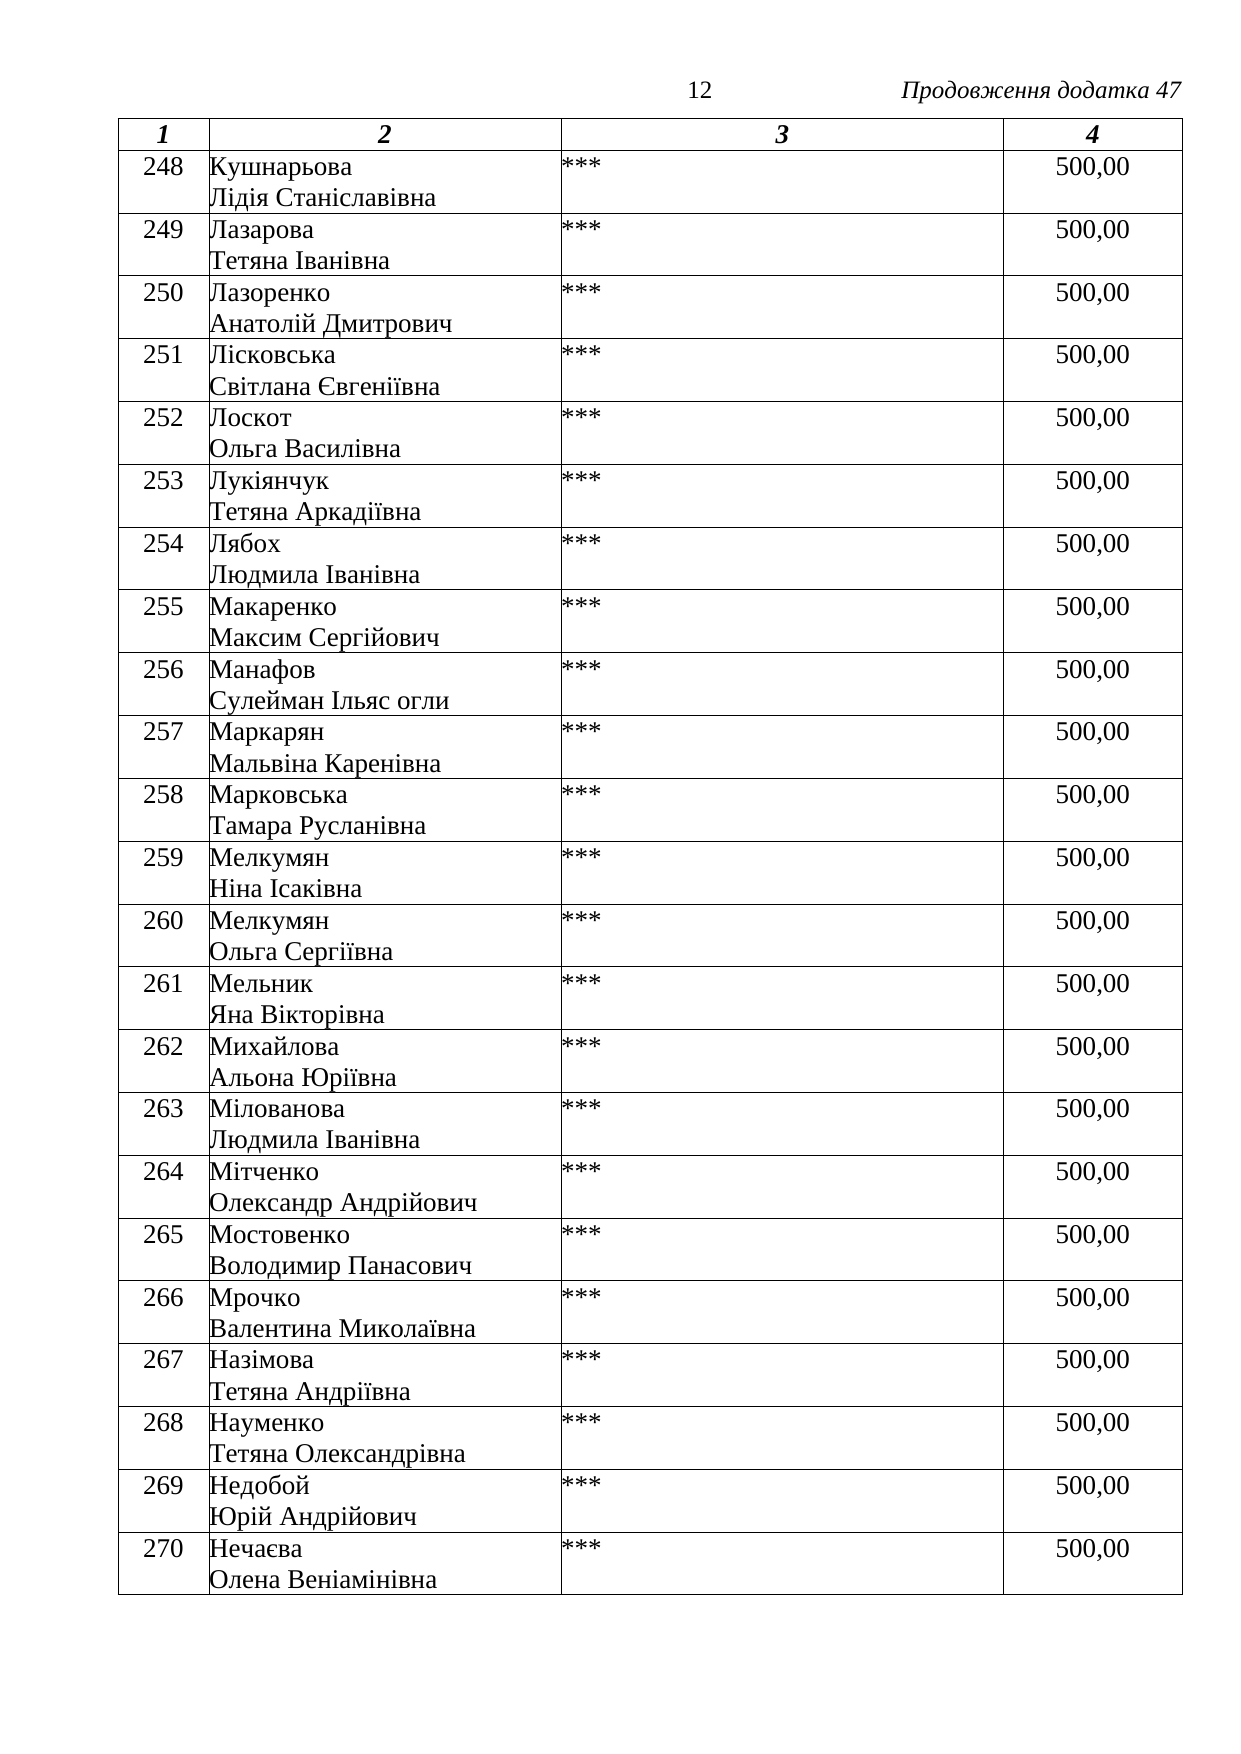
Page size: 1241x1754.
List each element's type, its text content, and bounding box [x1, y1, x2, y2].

table_cell Мельник Яна Вікторівна [210, 967, 561, 1029]
table_cell Недобой Юрій Андрійович [210, 1470, 561, 1532]
table_cell *** [562, 465, 1003, 527]
table_cell 500,00 [1004, 151, 1182, 212]
table_cell 260 [119, 905, 209, 966]
table_cell *** [562, 653, 1003, 715]
table_cell 500,00 [1004, 1093, 1182, 1155]
table_cell Маркарян Мальвіна Каренівна [210, 716, 561, 778]
table_cell Манафов Сулейман Ільяс огли [210, 653, 561, 715]
table_header 2 [210, 119, 561, 150]
table_cell Лоскот Ольга Василівна [210, 402, 561, 464]
table_cell *** [562, 214, 1003, 275]
table_cell 500,00 [1004, 779, 1182, 841]
table_cell Науменко Тетяна Олександрівна [210, 1407, 561, 1469]
table_cell 500,00 [1004, 528, 1182, 589]
table_cell 250 [119, 276, 209, 338]
table_cell Лазоренко Анатолій Дмитрович [210, 276, 561, 338]
table_cell Михайлова Альона Юріївна [210, 1030, 561, 1092]
table_cell 500,00 [1004, 1156, 1182, 1217]
table_cell *** [562, 967, 1003, 1029]
table_cell 500,00 [1004, 339, 1182, 401]
table_cell 270 [119, 1533, 209, 1594]
table_cell 265 [119, 1219, 209, 1280]
table_cell *** [562, 402, 1003, 464]
table_cell 500,00 [1004, 465, 1182, 527]
table_cell 259 [119, 842, 209, 903]
table_cell 500,00 [1004, 716, 1182, 778]
table_cell 261 [119, 967, 209, 1029]
table_cell 264 [119, 1156, 209, 1217]
table_cell *** [562, 842, 1003, 903]
table_cell *** [562, 1344, 1003, 1406]
table_cell *** [562, 779, 1003, 841]
table_cell 248 [119, 151, 209, 212]
table_cell 500,00 [1004, 590, 1182, 652]
table_cell *** [562, 1281, 1003, 1343]
table_cell *** [562, 590, 1003, 652]
table_cell 253 [119, 465, 209, 527]
table_cell Кушнарьова Лідія Станіславівна [210, 151, 561, 212]
table_cell 500,00 [1004, 905, 1182, 966]
table_cell 268 [119, 1407, 209, 1469]
table_header 3 [562, 119, 1003, 150]
table_cell Марковська Тамара Русланівна [210, 779, 561, 841]
table_cell *** [562, 339, 1003, 401]
table_cell Нечаєва Олена Веніамінівна [210, 1533, 561, 1594]
table_cell 500,00 [1004, 1407, 1182, 1469]
table_cell 500,00 [1004, 276, 1182, 338]
table_cell Лябох Людмила Іванівна [210, 528, 561, 589]
table_cell Мітченко Олександр Андрійович [210, 1156, 561, 1217]
table_cell *** [562, 905, 1003, 966]
table_cell Назімова Тетяна Андріївна [210, 1344, 561, 1406]
table_cell *** [562, 1219, 1003, 1280]
table_cell *** [562, 528, 1003, 589]
table_cell 500,00 [1004, 1470, 1182, 1532]
table_cell 500,00 [1004, 1533, 1182, 1594]
table_cell *** [562, 1156, 1003, 1217]
table_cell 252 [119, 402, 209, 464]
table_cell 249 [119, 214, 209, 275]
table_cell 257 [119, 716, 209, 778]
table_cell Лукіянчук Тетяна Аркадіївна [210, 465, 561, 527]
table_cell 254 [119, 528, 209, 589]
table_cell 251 [119, 339, 209, 401]
table_cell 269 [119, 1470, 209, 1532]
table_header 4 [1004, 119, 1182, 150]
table_cell 500,00 [1004, 967, 1182, 1029]
table_cell 500,00 [1004, 402, 1182, 464]
table_cell 500,00 [1004, 1344, 1182, 1406]
table_cell 500,00 [1004, 1030, 1182, 1092]
table_cell *** [562, 151, 1003, 212]
table_cell Мелкумян Ніна Ісаківна [210, 842, 561, 903]
table_cell 263 [119, 1093, 209, 1155]
table_cell *** [562, 276, 1003, 338]
table_cell Макаренко Максим Сергійович [210, 590, 561, 652]
table_cell *** [562, 1093, 1003, 1155]
table_cell 500,00 [1004, 653, 1182, 715]
table_cell Лісковська Світлана Євгеніївна [210, 339, 561, 401]
table_cell 266 [119, 1281, 209, 1343]
table_cell Мелкумян Ольга Сергіївна [210, 905, 561, 966]
table_cell 256 [119, 653, 209, 715]
table_cell *** [562, 716, 1003, 778]
table_cell Лазарова Тетяна Іванівна [210, 214, 561, 275]
table_cell *** [562, 1470, 1003, 1532]
table_cell Мрочко Валентина Миколаївна [210, 1281, 561, 1343]
table_cell 267 [119, 1344, 209, 1406]
table_cell 500,00 [1004, 1281, 1182, 1343]
table_cell 500,00 [1004, 842, 1182, 903]
table_cell 262 [119, 1030, 209, 1092]
table_cell 255 [119, 590, 209, 652]
table_cell *** [562, 1030, 1003, 1092]
table_cell 258 [119, 779, 209, 841]
table_cell Мостовенко Володимир Панасович [210, 1219, 561, 1280]
table_cell 500,00 [1004, 1219, 1182, 1280]
table_cell *** [562, 1407, 1003, 1469]
table_cell Мілованова Людмила Іванівна [210, 1093, 561, 1155]
table_cell *** [562, 1533, 1003, 1594]
table_header 1 [119, 119, 209, 150]
table_cell 500,00 [1004, 214, 1182, 275]
